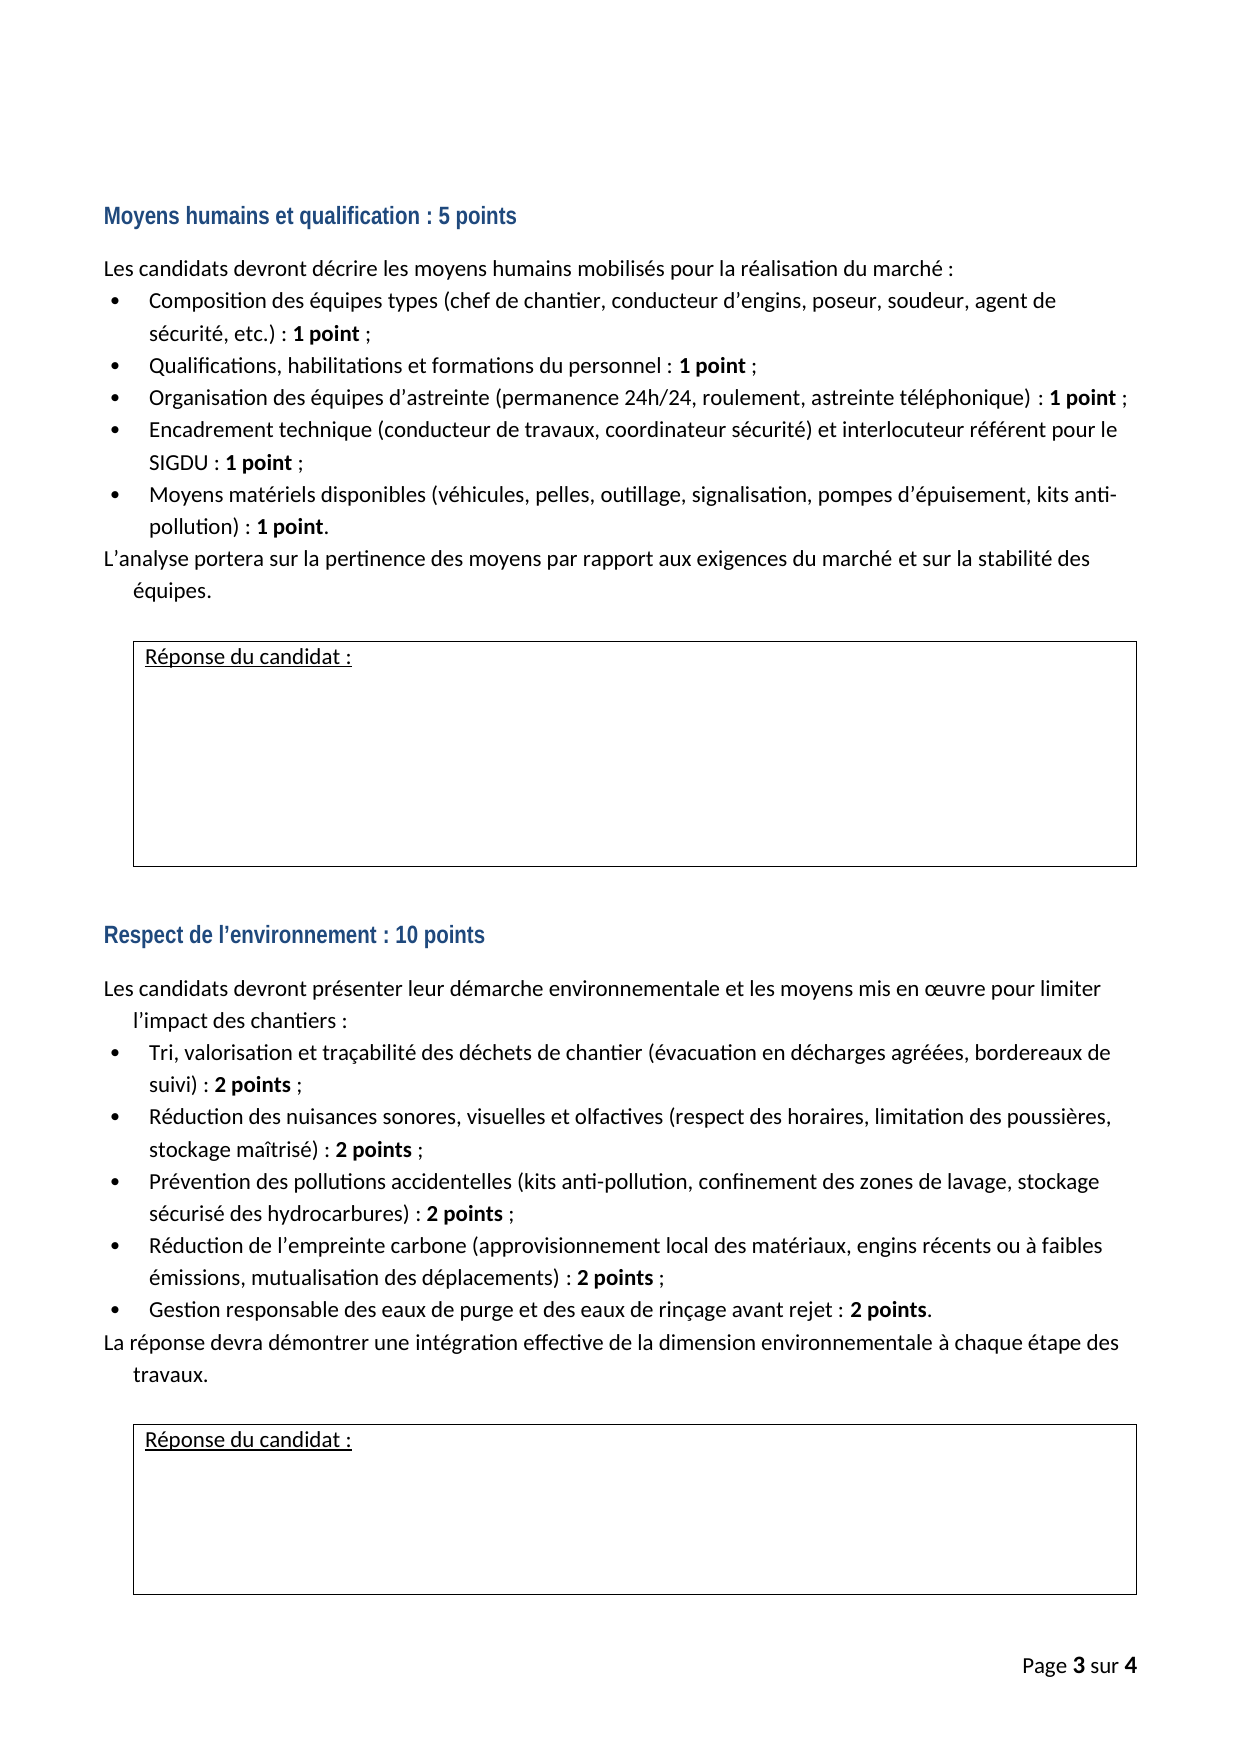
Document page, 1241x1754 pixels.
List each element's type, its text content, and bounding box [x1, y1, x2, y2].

text L’analyse portera sur la pertinence des moyens par rapport aux exigences du marché et sur la stabilité des équipes. [103, 544, 1137, 604]
list Organisation des équipes d’astreinte (permanence 24h/24, roulement, astreinte téléphonique) : 1 point ; [111, 383, 1137, 411]
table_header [134, 1425, 1136, 1593]
list Encadrement technique (conducteur de travaux, coordinateur sécurité) et interlocuteur référent pour le SIGDU : 1 point ; [111, 415, 1137, 476]
list Réduction des nuisances sonores, visuelles et olfactives (respect des horaires, limitation des poussières, stockage maîtrisé) : 2 points ; [111, 1102, 1137, 1163]
list Gestion responsable des eaux de purge et des eaux de rinçage avant rejet : 2 points. [111, 1296, 1137, 1324]
list Réduction de l’empreinte carbone (approvisionnement local des matériaux, engins récents ou à faibles émissions, mutualisation des déplacements) : 2 points ; [111, 1231, 1137, 1291]
list Composition des équipes types (chef de chantier, conducteur d’engins, poseur, soudeur, agent de sécurité, etc.) : 1 point ; [111, 287, 1137, 347]
list Qualifications, habilitations et formations du personnel : 1 point ; [111, 351, 1137, 379]
table_header Réponse du candidat : [134, 642, 1136, 866]
text Respect de l’environnement : 10 points [103, 920, 1137, 949]
text Les candidats devront présenter leur démarche environnementale et les moyens mis en œuvre pour limiter l’impact des chantiers : [103, 974, 1137, 1034]
text Les candidats devront décrire les moyens humains mobilisés pour la réalisation du marché : [103, 254, 1137, 282]
text Moyens humains et qualification : 5 points [103, 201, 1137, 229]
text La réponse devra démontrer une intégration effective de la dimension environnementale à chaque étape des travaux. [103, 1328, 1137, 1388]
list Prévention des pollutions accidentelles (kits anti-pollution, confinement des zones de lavage, stockage sécurisé des hydrocarbures) : 2 points ; [111, 1167, 1137, 1227]
list Tri, valorisation et traçabilité des déchets de chantier (évacuation en décharges agréées, bordereaux de suivi) : 2 points ; [111, 1038, 1137, 1098]
list Moyens matériels disponibles (véhicules, pelles, outillage, signalisation, pompes d’épuisement, kits anti-pollution) : 1 point. [111, 480, 1137, 540]
